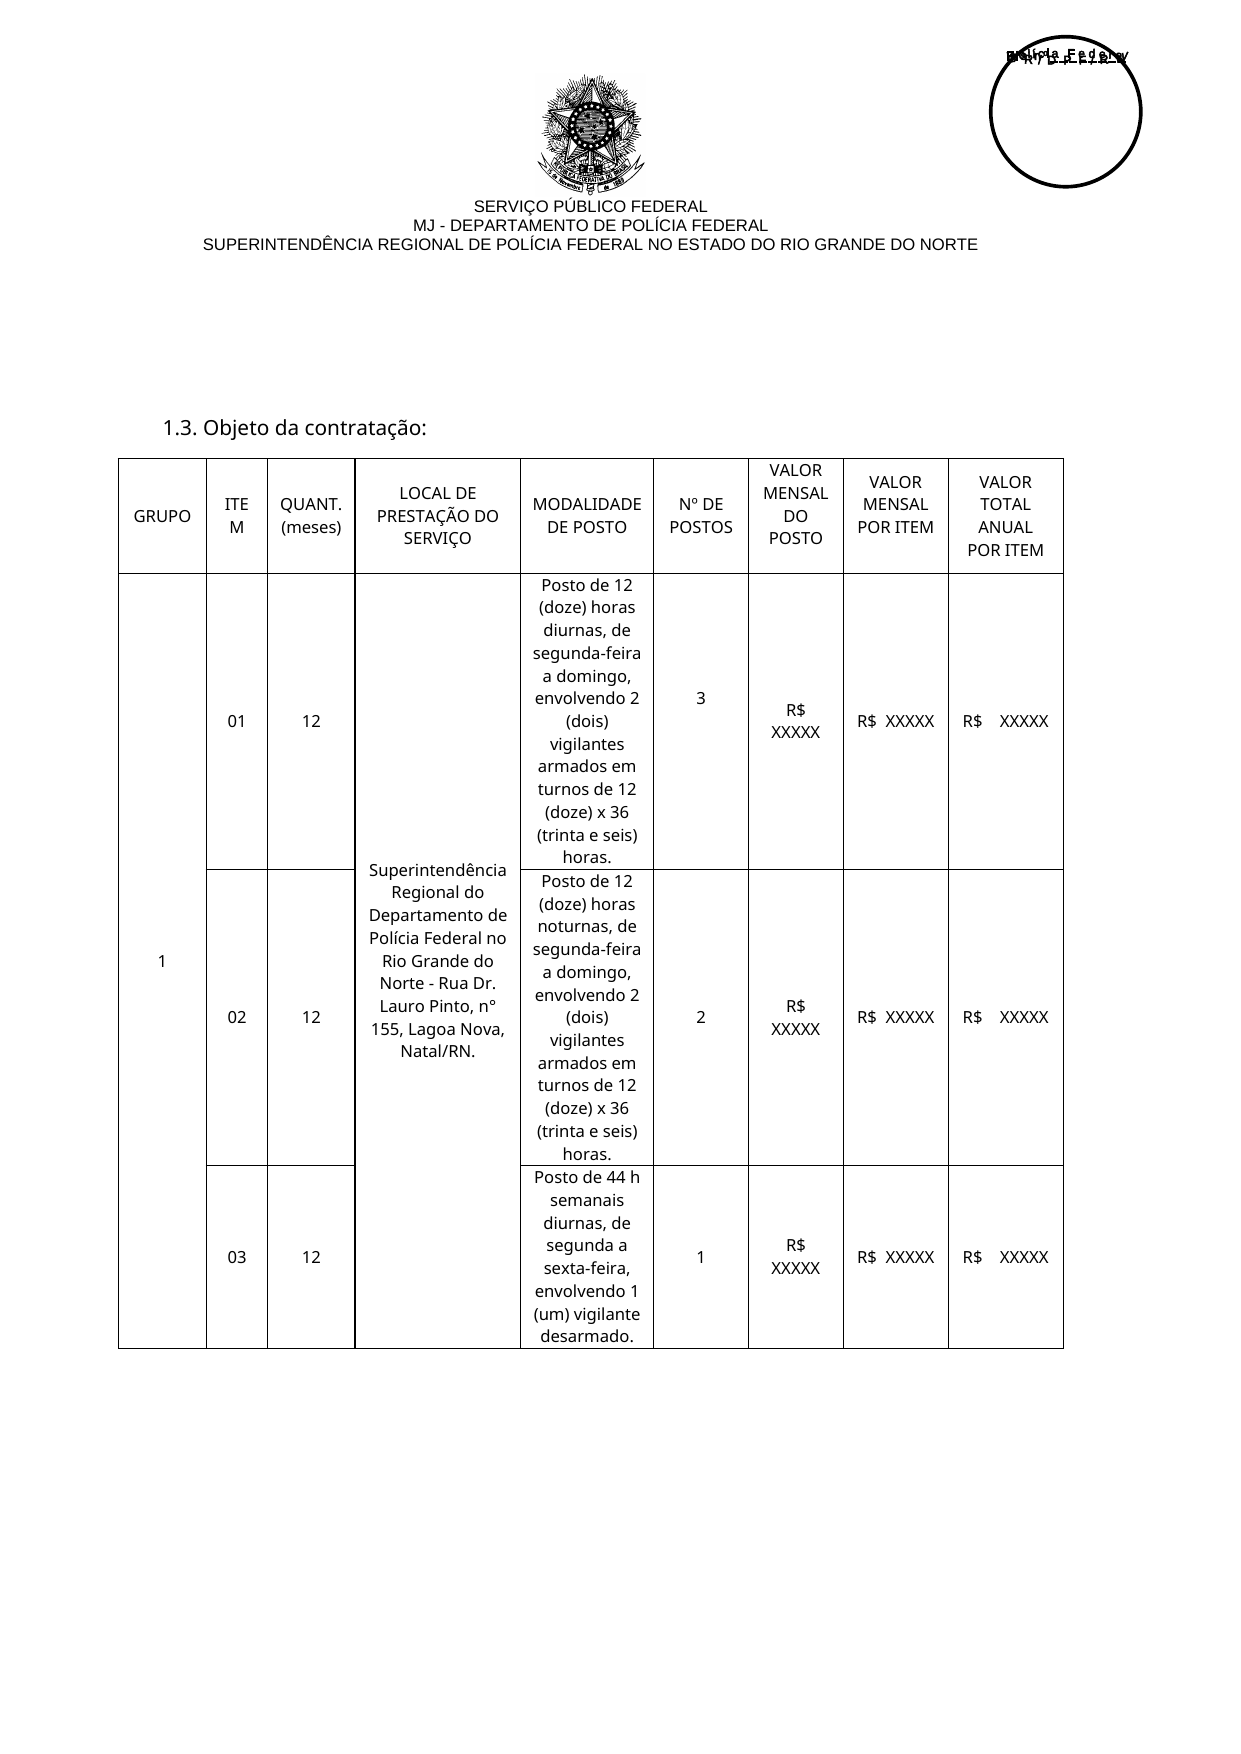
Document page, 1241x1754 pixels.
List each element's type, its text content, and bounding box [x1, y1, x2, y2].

list Objeto da contratação: [162, 413, 1063, 441]
picture [535, 73, 646, 197]
table_cell Posto de 12 (doze) horas diurnas, de segunda-feira a domingo, envolvendo 2 (dois) vigilantes armados em turnos de 12 (doze) x 36 (trinta e seis) horas. [521, 574, 653, 869]
table_cell R$ XXXXX [844, 1166, 948, 1348]
table_cell Posto de 44 h semanais diurnas, de segunda a sexta-feira, envolvendo 1 (um) vigilante desarmado. [521, 1166, 653, 1348]
table_cell R$ XXXXX [949, 1166, 1063, 1348]
table_header ITEM [207, 459, 267, 572]
table_cell 12 [268, 574, 354, 869]
table_cell Posto de 12 (doze) horas noturnas, de segunda-feira a domingo, envolvendo 2 (dois) vigilantes armados em turnos de 12 (doze) x 36 (trinta e seis) horas. [521, 870, 653, 1165]
table_cell 1 [119, 574, 206, 1348]
table_cell R$ XXXXX [844, 870, 948, 1165]
table_cell 3 [654, 574, 748, 869]
table_header MODALIDADE DE POSTO [521, 459, 653, 572]
table_header VALOR MENSAL DO POSTO [749, 459, 843, 572]
table_header GRUPO [119, 459, 206, 572]
table_cell 1 [654, 1166, 748, 1348]
table_header LOCAL DE PRESTAÇÃO DO SERVIÇO [356, 459, 520, 572]
table_cell R$ XXXXX [749, 574, 843, 869]
table_cell R$ XXXXX [749, 870, 843, 1165]
table_header VALOR MENSAL POR ITEM [844, 459, 948, 572]
table_cell R$ XXXXX [949, 870, 1063, 1165]
table_cell 02 [207, 870, 267, 1165]
table_cell R$ XXXXX [844, 574, 948, 869]
table_cell Superintendência Regional do Departamento de Polícia Federal no Rio Grande do Norte - Rua Dr. Lauro Pinto, n° 155, Lagoa Nova, Natal/RN. [356, 574, 520, 1348]
table_cell 12 [268, 1166, 354, 1348]
table_cell 03 [207, 1166, 267, 1348]
table_cell 12 [268, 870, 354, 1165]
table_header QUANT. (meses) [268, 459, 354, 572]
table_cell R$ XXXXX [949, 574, 1063, 869]
table_cell 2 [654, 870, 748, 1165]
table_cell 01 [207, 574, 267, 869]
table_cell R$ XXXXX [749, 1166, 843, 1348]
table_header Nº DE POSTOS [654, 459, 748, 572]
table_header VALOR TOTAL ANUAL POR ITEM [949, 459, 1063, 572]
